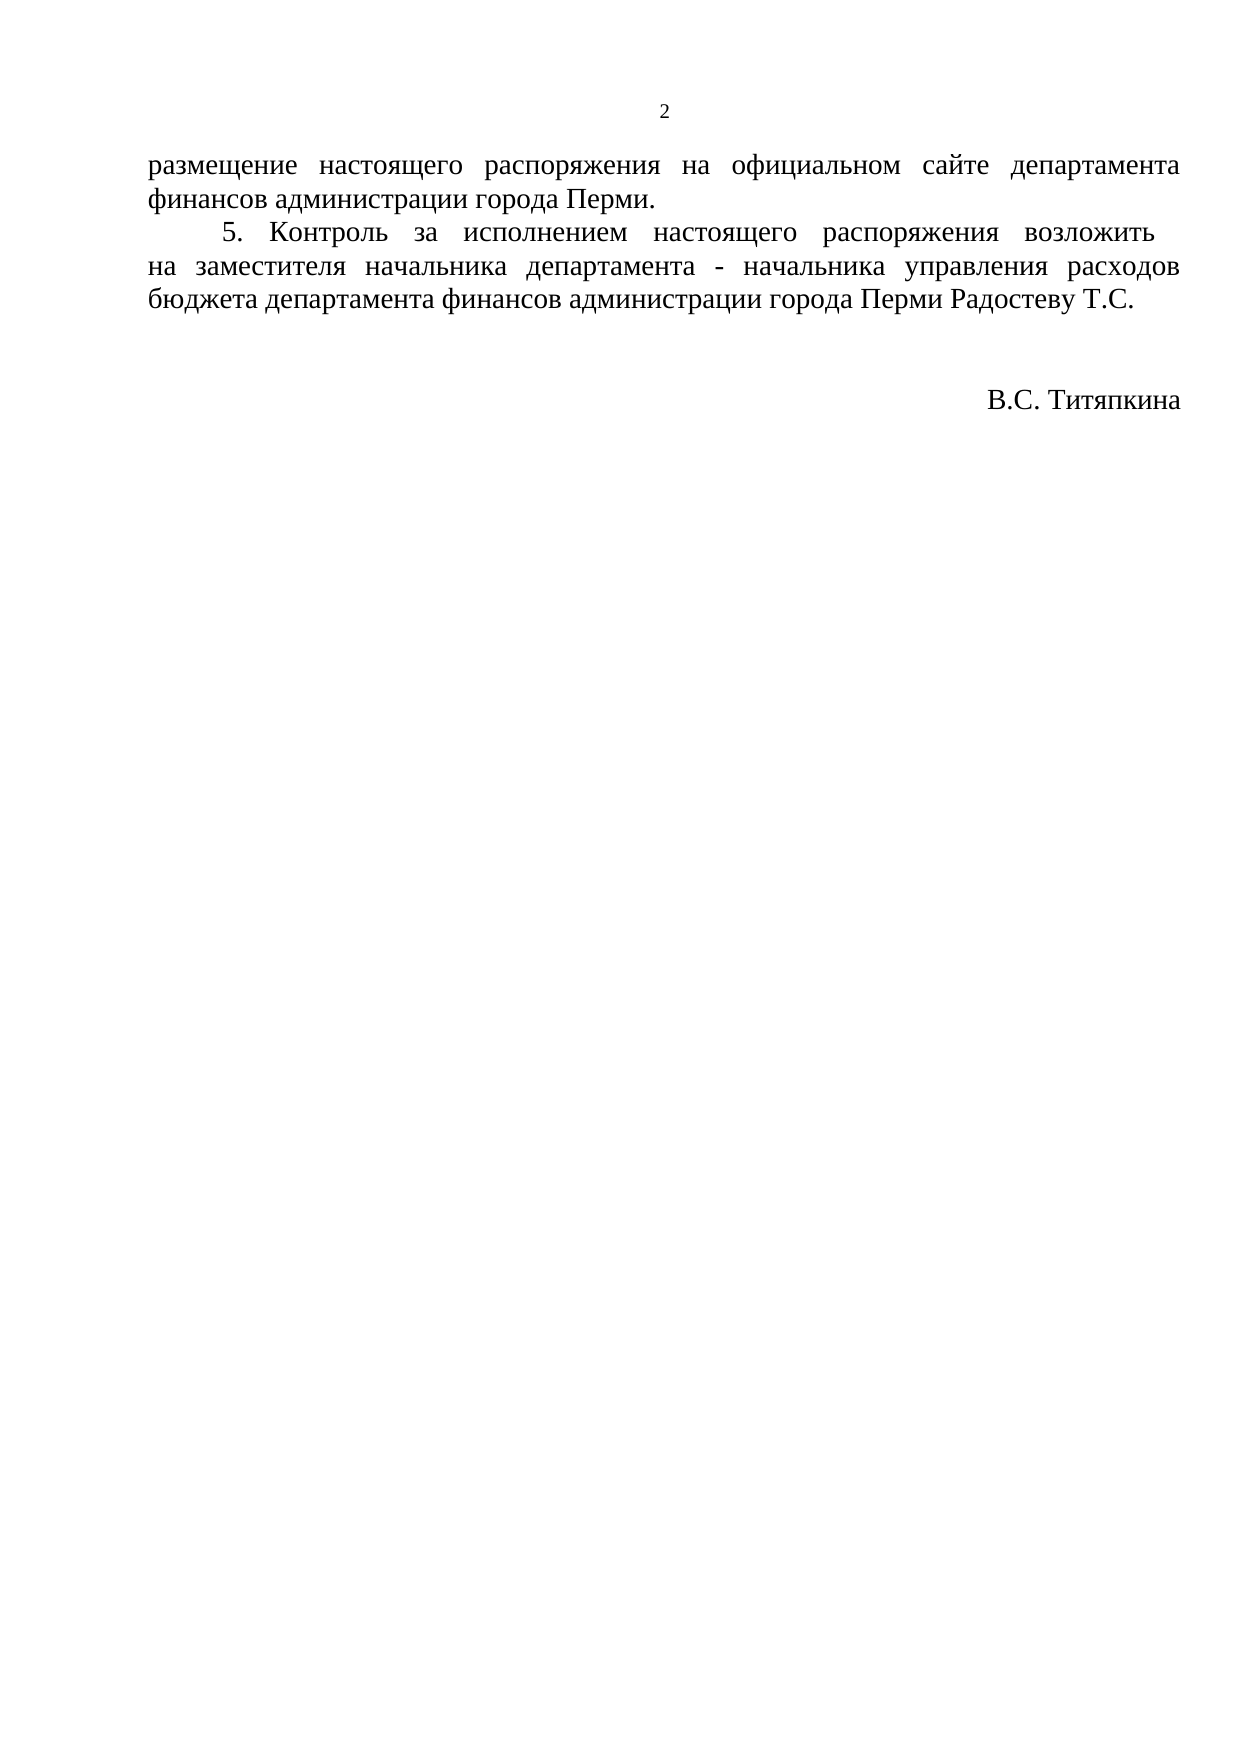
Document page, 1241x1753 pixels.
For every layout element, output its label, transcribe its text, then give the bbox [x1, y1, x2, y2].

text В.С. Титяпкина [148, 382, 1181, 416]
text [148, 147, 1181, 214]
text 5. Контроль за исполнением настоящего распоряжения возложить на заместителя начальника департамента - начальника управления расходов бюджета департамента финансов администрации города Перми Радостеву Т.С. [148, 214, 1181, 315]
